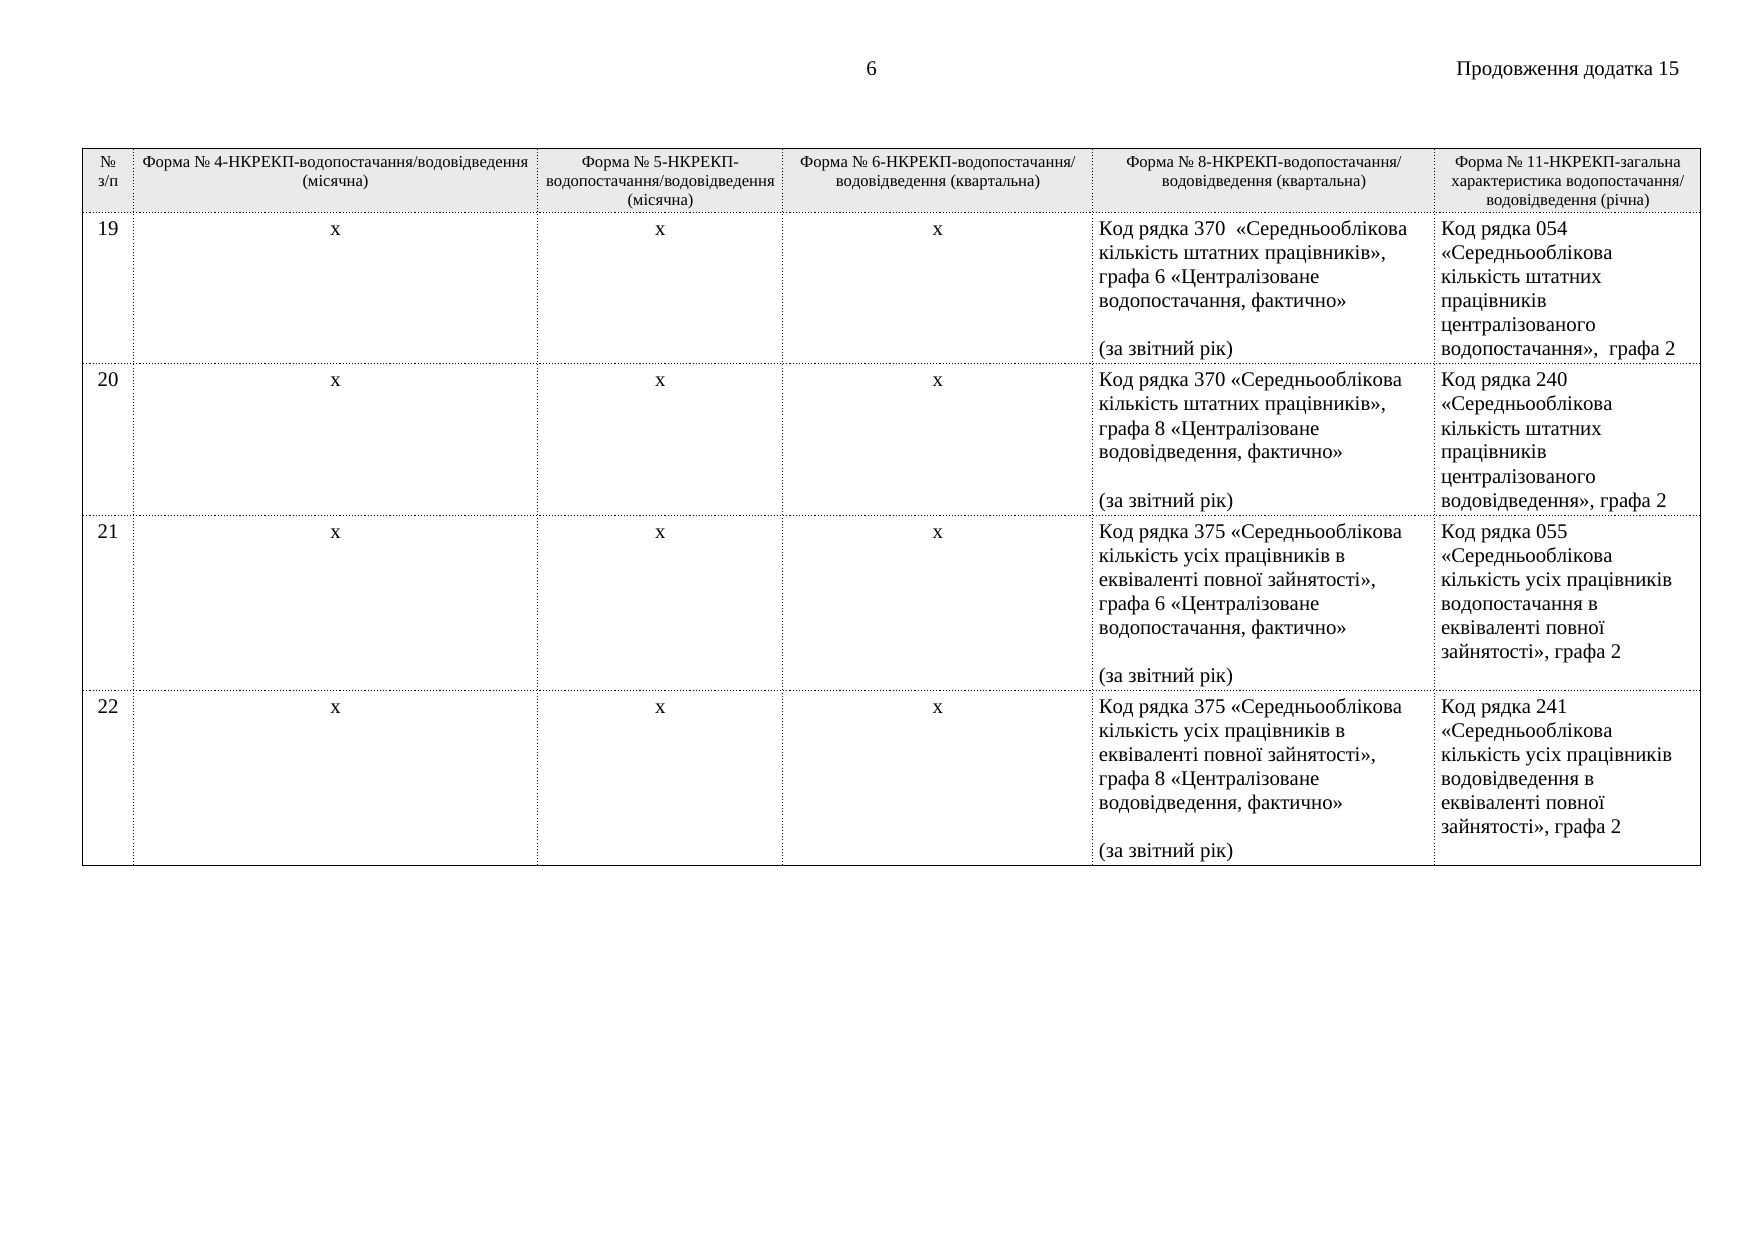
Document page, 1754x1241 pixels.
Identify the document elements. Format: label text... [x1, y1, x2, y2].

table_cell 22 [83, 690, 133, 865]
table_cell х [538, 212, 783, 363]
table_cell Код рядка 055 «Середньооблікова кількість усіх працівників водопостачання в еквіваленті повної зайнятості», графа 2 [1435, 515, 1700, 690]
table_cell Код рядка 375 «Середньооблікова кількість усіх працівників в еквіваленті повної зайнятості», графа 8 «Централізоване водовідведення, фактично» (за звітний рік) [1093, 690, 1435, 865]
table_cell х [783, 212, 1093, 363]
table_header № з/п [83, 149, 133, 212]
table_cell Код рядка 375 «Середньооблікова кількість усіх працівників в еквіваленті повної зайнятості», графа 6 «Централізоване водопостачання, фактично» (за звітний рік) [1093, 515, 1435, 690]
table_header Форма № 6-НКРЕКП-водопостачання/ водовідведення (квартальна) [783, 149, 1093, 212]
table_cell х [783, 515, 1093, 690]
table_header Форма № 5-НКРЕКП- водопостачання/водовідведення (місячна) [538, 149, 783, 212]
table_cell х [783, 363, 1093, 514]
table_cell х [538, 363, 783, 514]
table_cell Код рядка 241 «Середньооблікова кількість усіх працівників водовідведення в еквіваленті повної зайнятості», графа 2 [1435, 690, 1700, 865]
table_cell х [783, 690, 1093, 865]
table_cell Код рядка 370 «Середньооблікова кількість штатних працівників», графа 6 «Централізоване водопостачання, фактично» (за звітний рік) [1093, 212, 1435, 363]
table_cell х [133, 690, 538, 865]
table_header Форма № 4-НКРЕКП-водопостачання/водовідведення (місячна) [133, 149, 538, 212]
table_cell 21 [83, 515, 133, 690]
table_cell 19 [83, 212, 133, 363]
table_header Форма № 8-НКРЕКП-водопостачання/ водовідведення (квартальна) [1093, 149, 1435, 212]
table_cell Код рядка 240 «Середньооблікова кількість штатних працівників централізованого водовідведення», графа 2 [1435, 363, 1700, 514]
table_cell х [133, 212, 538, 363]
table_cell х [133, 515, 538, 690]
table_cell х [538, 690, 783, 865]
table_cell 20 [83, 363, 133, 514]
table_cell Код рядка 054 «Середньооблікова кількість штатних працівників централізованого водопостачання», графа 2 [1435, 212, 1700, 363]
table_header Форма № 11-НКРЕКП-загальна характеристика водопостачання/ водовідведення (річна) [1435, 149, 1700, 212]
table_cell Код рядка 370 «Середньооблікова кількість штатних працівників», графа 8 «Централізоване водовідведення, фактично» (за звітний рік) [1093, 363, 1435, 514]
table_cell х [133, 363, 538, 514]
table_cell х [538, 515, 783, 690]
